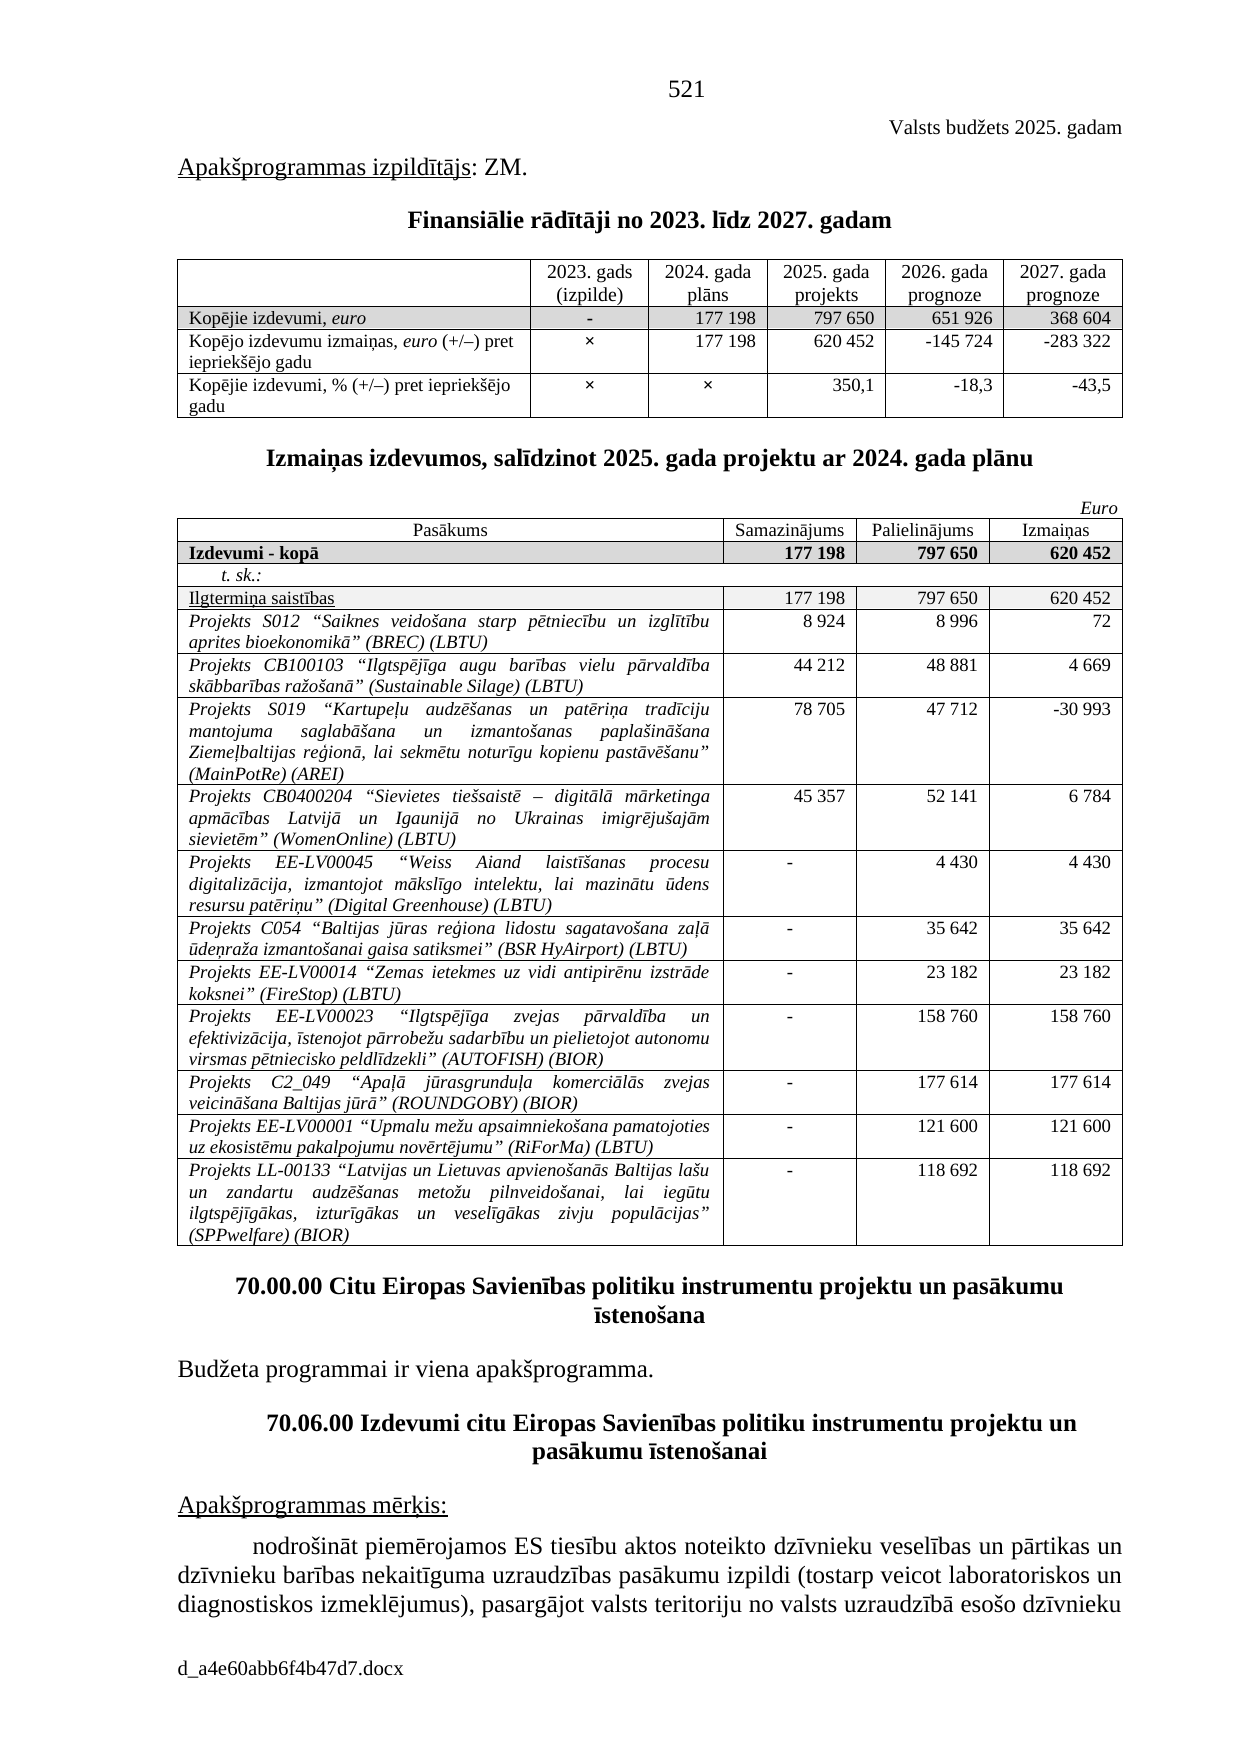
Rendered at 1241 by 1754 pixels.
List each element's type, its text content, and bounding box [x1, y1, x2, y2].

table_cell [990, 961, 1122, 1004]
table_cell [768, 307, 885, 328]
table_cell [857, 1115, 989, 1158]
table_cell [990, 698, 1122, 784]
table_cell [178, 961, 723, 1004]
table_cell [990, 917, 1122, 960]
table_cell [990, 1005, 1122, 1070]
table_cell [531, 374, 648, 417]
text Apakšprogrammas mērķis: [177, 1490, 1122, 1519]
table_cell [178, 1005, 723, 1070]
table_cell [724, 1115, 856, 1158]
text 70.00.00 Citu Eiropas Savienības politiku instrumentu projektu un pasākumu īstenošana [177, 1271, 1122, 1329]
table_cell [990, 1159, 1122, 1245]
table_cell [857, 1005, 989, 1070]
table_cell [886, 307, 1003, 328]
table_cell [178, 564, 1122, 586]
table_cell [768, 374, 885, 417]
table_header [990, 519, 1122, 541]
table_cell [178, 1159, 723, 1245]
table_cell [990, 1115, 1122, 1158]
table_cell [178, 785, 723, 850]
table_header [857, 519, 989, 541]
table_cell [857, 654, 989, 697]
text Finansiālie rādītāji no 2023. līdz 2027. gadam [177, 205, 1122, 234]
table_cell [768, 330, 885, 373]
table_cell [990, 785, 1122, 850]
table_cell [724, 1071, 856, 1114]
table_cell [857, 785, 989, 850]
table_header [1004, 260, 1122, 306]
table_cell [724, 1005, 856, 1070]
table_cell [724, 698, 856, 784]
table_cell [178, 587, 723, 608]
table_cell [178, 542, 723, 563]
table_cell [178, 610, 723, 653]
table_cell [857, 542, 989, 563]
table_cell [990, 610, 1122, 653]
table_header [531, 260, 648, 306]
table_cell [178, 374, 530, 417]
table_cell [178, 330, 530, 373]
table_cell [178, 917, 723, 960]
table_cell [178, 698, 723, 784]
text Euro [1002, 497, 1122, 518]
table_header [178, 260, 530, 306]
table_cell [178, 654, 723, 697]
text 70.06.00 Izdevumi citu Eiropas Savienības politiku instrumentu projektu un pasākumu īstenošanai [177, 1408, 1122, 1465]
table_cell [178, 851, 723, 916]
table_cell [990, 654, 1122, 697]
text Izmaiņas izdevumos, salīdzinot 2025. gada projektu ar 2024. gada plānu [177, 443, 1122, 472]
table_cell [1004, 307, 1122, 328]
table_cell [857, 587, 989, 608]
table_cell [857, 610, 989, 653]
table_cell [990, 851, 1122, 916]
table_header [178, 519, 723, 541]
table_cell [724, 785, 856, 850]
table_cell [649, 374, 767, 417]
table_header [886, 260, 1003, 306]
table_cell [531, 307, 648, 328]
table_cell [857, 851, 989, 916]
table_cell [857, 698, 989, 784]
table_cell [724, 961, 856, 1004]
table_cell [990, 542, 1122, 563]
text Budžeta programmai ir viena apakšprogramma. [177, 1354, 1122, 1383]
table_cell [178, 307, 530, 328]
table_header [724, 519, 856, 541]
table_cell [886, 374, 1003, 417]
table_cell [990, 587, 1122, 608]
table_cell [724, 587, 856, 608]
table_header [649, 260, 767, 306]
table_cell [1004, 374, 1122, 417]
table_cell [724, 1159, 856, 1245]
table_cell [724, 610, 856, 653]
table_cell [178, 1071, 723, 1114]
text Apakšprogrammas izpildītājs: ZM. [177, 152, 1122, 180]
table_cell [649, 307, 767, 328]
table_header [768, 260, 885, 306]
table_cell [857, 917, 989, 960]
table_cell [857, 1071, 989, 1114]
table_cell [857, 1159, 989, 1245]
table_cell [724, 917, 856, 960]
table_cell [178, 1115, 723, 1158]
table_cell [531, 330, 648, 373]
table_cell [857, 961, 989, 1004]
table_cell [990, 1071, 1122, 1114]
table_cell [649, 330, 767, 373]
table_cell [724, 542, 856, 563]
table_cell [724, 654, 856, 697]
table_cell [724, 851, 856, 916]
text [177, 1531, 1122, 1618]
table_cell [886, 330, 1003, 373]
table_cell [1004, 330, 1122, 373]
